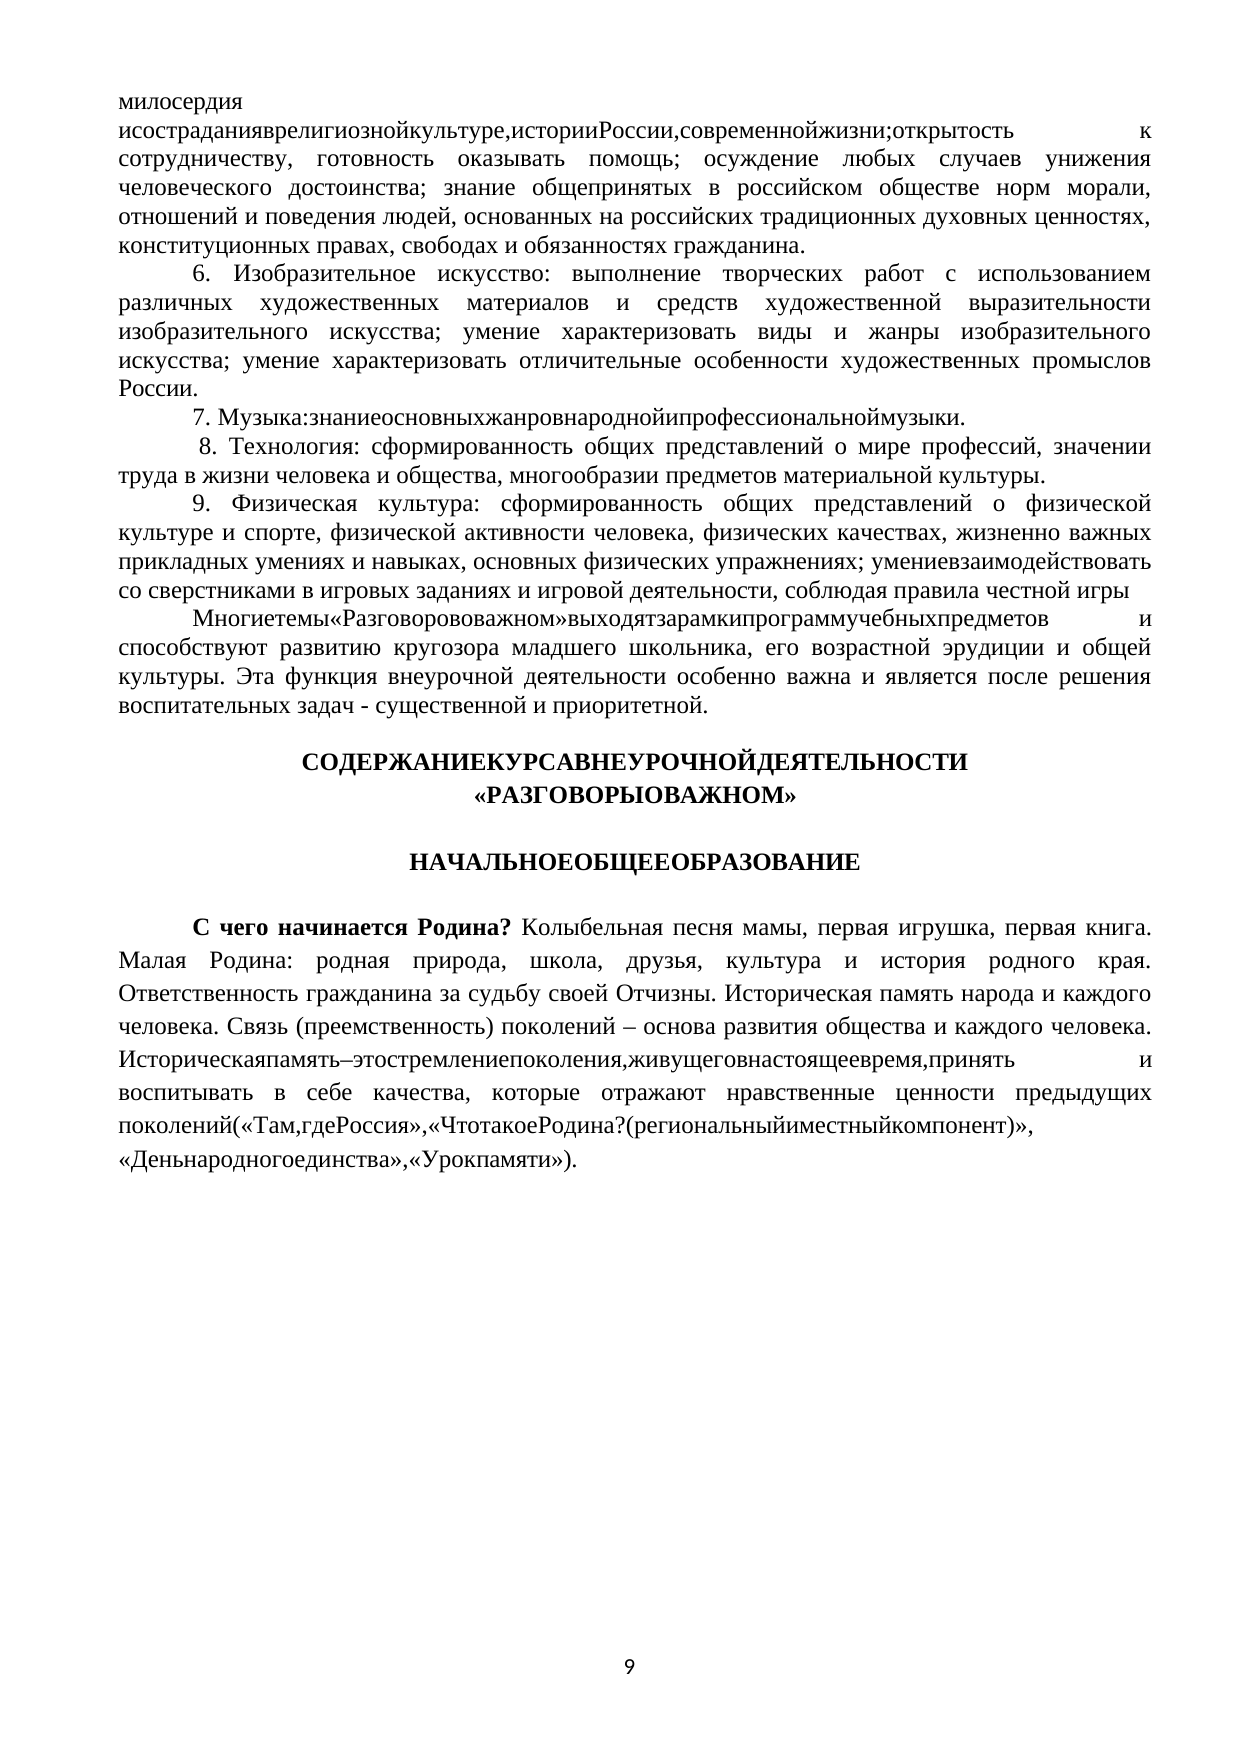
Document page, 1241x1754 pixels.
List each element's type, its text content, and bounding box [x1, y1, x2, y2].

list Технология: сформированность общих представлений о мире профессий, значении труда в жизни человека и общества, многообразии предметов материальной культуры. [118, 431, 1152, 488]
list Музыка:знаниеосновныхжанровнароднойипрофессиональноймузыки. [192, 402, 1167, 431]
text милосердия [118, 86, 1167, 114]
text С чего начинается Родина? Колыбельная песня мамы, первая игрушка, первая книга. Малая Родина: родная природа, школа, друзья, культура и история родного края. Ответственность гражданина за судьбу своей Отчизны. Историческая память народа и каждого человека. Связь (преемственность) поколений – основа развития общества и каждого человека. Историческаяпамять–этостремлениепоколения,живущеговнастоящеевремя,принять и воспитывать в себе качества, которые отражают нравственные ценности предыдущих поколений(«Там,гдеРоссия»,«ЧтотакоеРодина?(региональныйиместныйкомпонент)», [118, 912, 1153, 1139]
text Многиетемы«Разговорововажном»выходятзарамкипрограммучебныхпредметов и способствуют развитию кругозора младшего школьника, его возрастной эрудиции и общей культуры. Эта функция внеурочной деятельности особенно важна и является после решения воспитательных задач - существенной и приоритетной. [118, 603, 1152, 718]
list Физическая культура: сформированность общих представлений о физической культуре и спорте, физической активности человека, физических качествах, жизненно важных прикладных умениях и навыках, основных физических упражнениях; умениевзаимодействовать со сверстниками в игровых заданиях и игровой деятельности, соблюдая правила честной игры [118, 488, 1152, 603]
list Изобразительное искусство: выполнение творческих работ с использованием различных художественных материалов и средств художественной выразительности изобразительного искусства; умение характеризовать виды и жанры изобразительного искусства; умение характеризовать отличительные особенности художественных промыслов России. [118, 258, 1152, 402]
text «Деньнародногоединства»,«Урокпамяти»). [118, 1144, 1167, 1172]
text СОДЕРЖАНИЕКУРСАВНЕУРОЧНОЙДЕЯТЕЛЬНОСТИ [103, 747, 1166, 776]
text исостраданияврелигиознойкультуре,историиРоссии,современнойжизни;открытость к сотрудничеству, готовность оказывать помощь; осуждение любых случаев унижения человеческого достоинства; знание общепринятых в российском обществе норм морали, отношений и поведения людей, основанных на российских традиционных духовных ценностях, конституционных правах, свободах и обязанностях гражданина. [118, 115, 1152, 258]
text «РАЗГОВОРЫОВАЖНОМ» [103, 780, 1167, 809]
text НАЧАЛЬНОЕОБЩЕЕОБРАЗОВАНИЕ [103, 847, 1167, 876]
